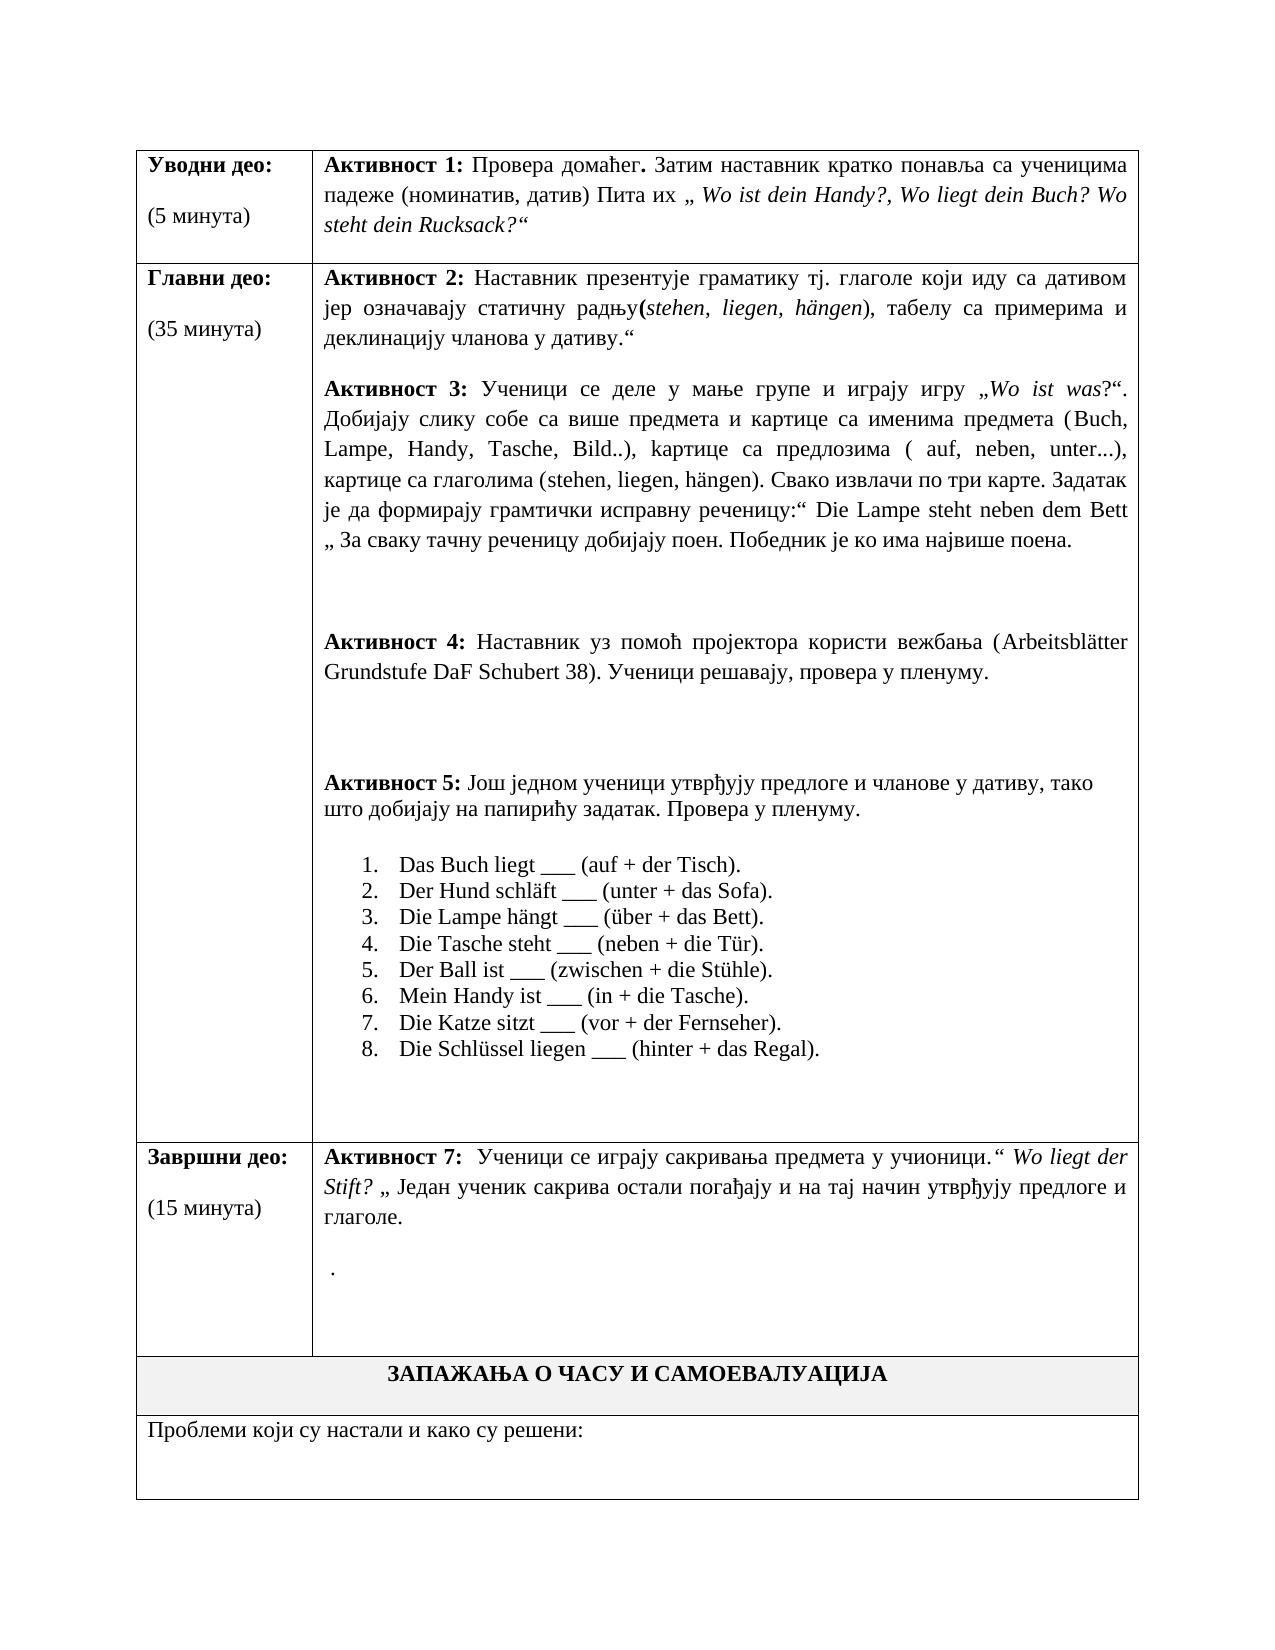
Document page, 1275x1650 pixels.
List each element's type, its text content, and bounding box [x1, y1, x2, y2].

table_cell Активност 2: Наставник презентује граматику тј. глаголе који иду са дативом јер означавају статичну радњу(stehen, liegen, hängen), табелу са примерима и деклинацију чланова у дативу.“ Активност 3: Ученици се деле у мање групе и играју игру „Wo ist was?“. Добијају слику собе са више предмета и картице са именима предмета (Buch, Lampe, Handy, Tasche, Bild..), kартице са предлозима ( auf, neben, unter...), картице са глаголима (stehen, liegen, hängen). Свако извлачи по три карте. Задатак је да формирају грамтички исправну реченицу:“ Die Lampe steht neben dem Bett „ За сваку тачну реченицу добијају поен. Победник је ко има највише поена. Активност 4: Наставник уз помоћ пројектора користи вежбања (Arbeitsblätter Grundstufe DaF Schubert 38). Ученици решавају, провера у пленуму. Активност 5: Још једном ученици утврђују предлоге и чланове у дативу, тако што добијају на папирићу задатак. Провера у пленуму. Das Buch liegt ___ (auf + der Tisch). Der Hund schläft ___ (unter + das Sofa). Die Lampe hängt ___ (über + das Bett). Die Tasche steht ___ (neben + die Tür). Der Ball ist ___ (zwischen + die Stühle). Mein Handy ist ___ (in + die Tasche). Die Katze sitzt ___ (vor + der Fernseher). Die Schlüssel liegen ___ (hinter + das Regal). [313, 264, 1138, 1142]
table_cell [313, 151, 1138, 262]
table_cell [137, 151, 312, 262]
table_cell Завршни део: (15 минута) [137, 1143, 312, 1356]
table_cell Главни део: (35 минута) [137, 264, 312, 1142]
table_cell ЗАПАЖАЊА О ЧАСУ И САМОЕВАЛУАЦИЈА [137, 1357, 1138, 1414]
table_cell Активност 7: Ученици се играју сакривања предмета у учионици.“ Wo liegt der Stift? „ Један ученик сакрива остали погађају и на тај начин утврђују предлоге и глаголе. . [313, 1143, 1138, 1356]
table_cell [137, 1416, 1138, 1499]
